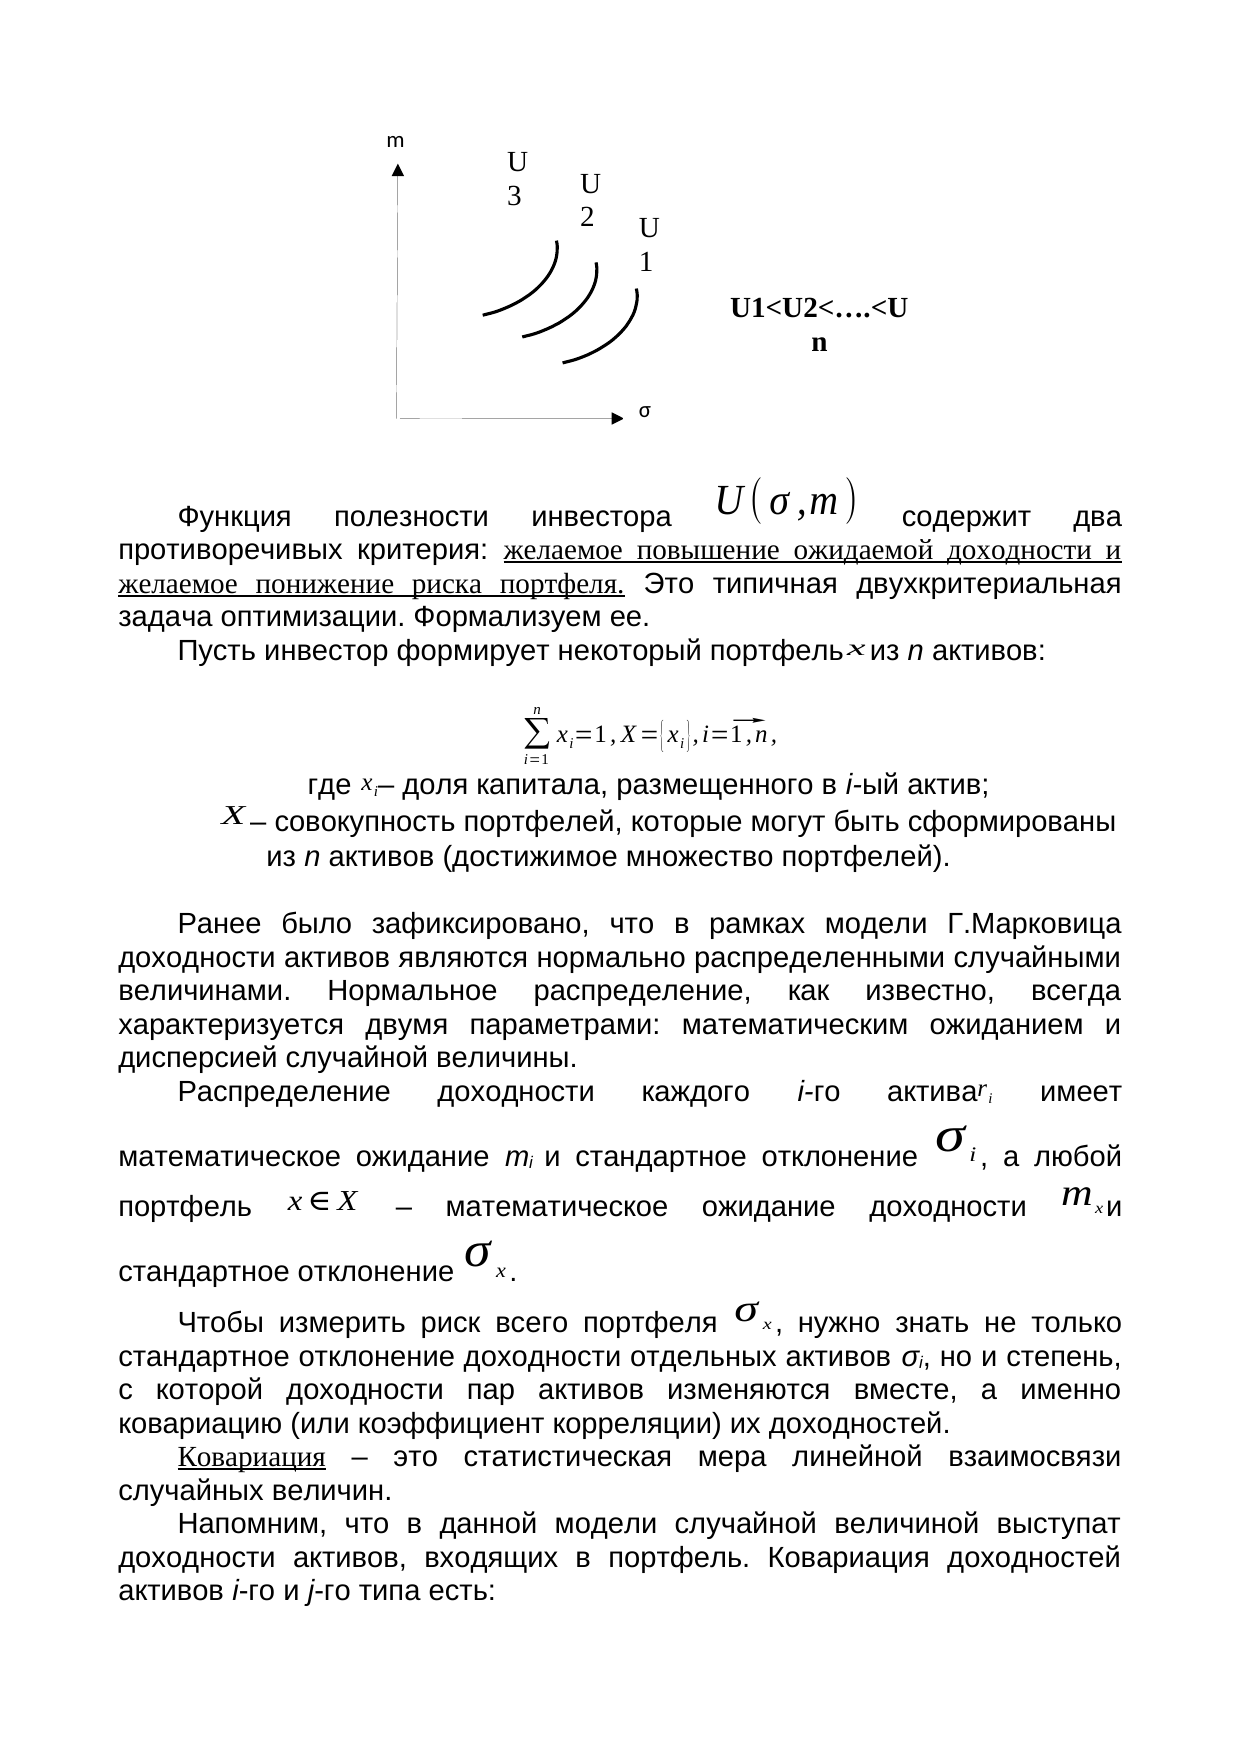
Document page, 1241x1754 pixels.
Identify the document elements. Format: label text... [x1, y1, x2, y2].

text Распределение доходности каждого i-го актива имеет математическое ожидание mi и стандартное отклонение , а любой портфель – математическое ожидание доходности и стандартное отклонение . [118, 1074, 1122, 1288]
text Пусть инвестор формирует некоторый портфельиз n активов: [118, 633, 1122, 667]
text где – доля капитала, размещенного в i-ый актив; [118, 700, 1122, 801]
text из n активов (достижимое множество портфелей). [118, 839, 1122, 873]
list Ранее было зафиксировано, что в рамках модели Г.Марковица доходности активов являются нормально распределенными случайными величинами. Нормальное распределение, как известно, всегда характеризуется двумя параметрами: математическим ожиданием и дисперсией случайной величины. [118, 906, 1122, 1074]
text Чтобы измерить риск всего портфеля , нужно знать не только стандартное отклонение доходности отдельных активов σi, но и степень, с которой доходности пар активов изменяются вместе, а именно ковариацию (или коэффициент корреляции) их доходностей. [118, 1288, 1122, 1439]
text Функция полезности инвестора содержит два противоречивых критерия: желаемое повышение ожидаемой доходности и желаемое понижение риска портфеля. Это типичная двухкритериальная задача оптимизации. Формализуем ее. [118, 474, 1122, 633]
text Напомним, что в данной модели случайной величиной выступат доходности активов, входящих в портфель. Ковариация доходностей активов i-го и j-го типа есть: [118, 1506, 1122, 1607]
text – совокупность портфелей, которые могут быть сформированы [118, 801, 1122, 839]
text Ковариация – это статистическая мера линейной взаимосвязи случайных величин. [118, 1439, 1122, 1506]
